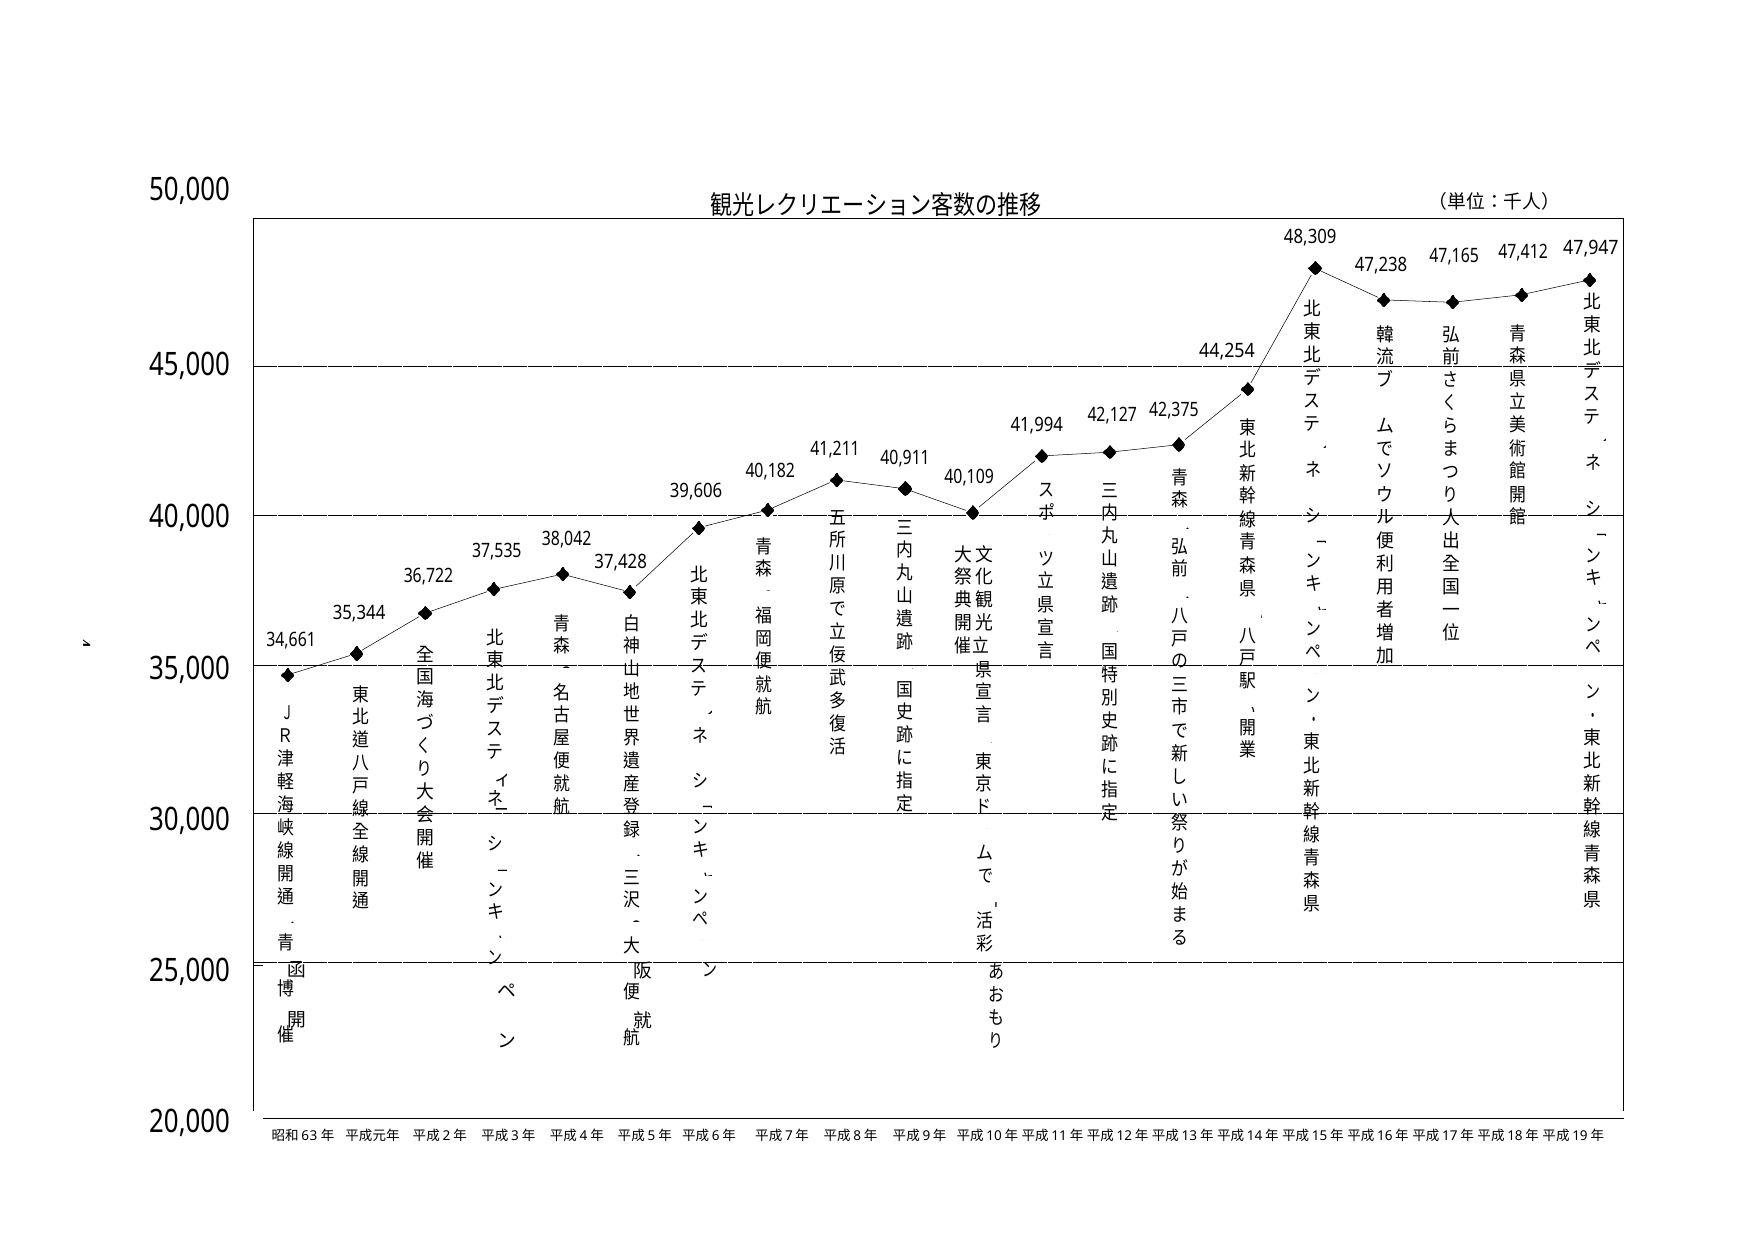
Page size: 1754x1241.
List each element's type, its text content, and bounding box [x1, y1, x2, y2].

picture [623, 585, 636, 599]
text 30,000 [149, 796, 234, 839]
text 20,000 [149, 1097, 234, 1141]
picture [350, 646, 363, 661]
text 42,127 [1087, 400, 1138, 427]
picture [1515, 288, 1528, 302]
text 白神山地世界遺産登録 [623, 612, 641, 842]
text ネ [1305, 456, 1338, 482]
text 35,344 [333, 598, 387, 625]
text ン [1305, 684, 1338, 708]
text ムで [976, 841, 993, 887]
picture [966, 505, 979, 520]
text 八戸の三市で新しい祭りが始まる [1171, 604, 1189, 949]
text 47,947 [1563, 234, 1635, 261]
text 東北道八戸線全線開通 [352, 683, 370, 913]
text 青博催 [278, 929, 295, 1047]
text 36,722 [403, 561, 453, 588]
text 三内丸山遺跡 [897, 516, 914, 654]
text 開業 [1239, 716, 1257, 762]
text ンペ [1305, 617, 1322, 664]
text 25,000 [149, 947, 234, 991]
text 県宣言 [976, 658, 993, 727]
text 45,000 [149, 341, 234, 385]
picture [1377, 293, 1390, 307]
picture [1308, 261, 1322, 275]
text スポ [1038, 478, 1055, 525]
text （単位：千人） [1428, 188, 1635, 214]
text 42,375 [1149, 395, 1199, 422]
text シ [487, 831, 522, 856]
text 北東北デステ [1583, 291, 1603, 429]
picture [898, 481, 912, 496]
text 44,254 [1201, 336, 1261, 363]
picture [1172, 437, 1185, 452]
text 38,042 [542, 524, 592, 551]
picture [830, 473, 843, 487]
text 観光レクリエーション客数の推移 [710, 186, 1050, 222]
text 福岡便就航 [755, 604, 773, 719]
text 国史跡に指定 [897, 678, 914, 816]
text 47,165 [1429, 241, 1479, 268]
text ムでソウル便利用者増加 [1377, 414, 1395, 667]
text ・東北新幹線青森県 [1583, 704, 1603, 911]
text 北東北デステ [691, 563, 709, 701]
text 青森県立美術館開館 [1509, 322, 1527, 529]
text 東北新幹線青森県 [1239, 416, 1257, 600]
text 東京ド [976, 750, 993, 819]
text 34,661 [266, 625, 316, 652]
text 37,535 [472, 537, 522, 564]
text ・東北新幹線青森県 [1303, 708, 1321, 916]
text 40,109 [944, 463, 994, 489]
text 三沢 [623, 866, 641, 912]
text ンキ [1305, 549, 1322, 596]
text 青森 [755, 535, 773, 581]
text ネ [487, 785, 522, 810]
picture [1103, 445, 1116, 459]
picture [418, 606, 432, 620]
text 五所川原で立佞武多復活 [829, 506, 847, 759]
text 名古屋便就航 [553, 681, 571, 819]
text 47,238 [1354, 251, 1409, 278]
picture [1035, 449, 1048, 463]
text 北東北デステ [1303, 297, 1322, 436]
text 国特別史跡に指定 [1101, 641, 1119, 824]
picture [1583, 273, 1596, 287]
text 37,428 [594, 547, 648, 574]
text 活彩 [976, 909, 993, 956]
picture [487, 582, 500, 596]
text 39,606 [669, 477, 724, 504]
text 弘前 [1171, 535, 1189, 581]
text 41,211 [810, 434, 861, 462]
text 八戸駅 [1239, 624, 1257, 693]
text 全国海づくり大会開催 [416, 643, 434, 873]
text 40,911 [880, 444, 931, 471]
text 40,000 [149, 493, 234, 537]
text ネシ [692, 722, 708, 793]
text ンペ [692, 885, 709, 931]
text 三内丸山遺跡 [1101, 479, 1119, 617]
picture [761, 503, 774, 517]
text ン [1552, 680, 1634, 703]
text 韓流ブ [1377, 323, 1395, 392]
picture [556, 567, 569, 581]
text ネシ [1584, 449, 1603, 521]
text ツ立県宣言 [1037, 547, 1055, 663]
text シ [1305, 502, 1338, 528]
text ン [487, 944, 522, 970]
text 48,309 [1284, 222, 1338, 249]
text 青森 [553, 612, 571, 657]
text 47,412 [1498, 238, 1548, 264]
picture [1241, 382, 1254, 396]
text 50,000 [149, 175, 234, 206]
text 35,000 [149, 644, 234, 688]
text 大文祭化典観開光催立 [954, 543, 993, 658]
text 北東北デステ [486, 626, 504, 764]
picture [281, 668, 294, 682]
text ンキ [487, 878, 504, 924]
text 大便航 [623, 933, 641, 1050]
picture [692, 521, 705, 535]
picture [1446, 295, 1459, 309]
text ンペ [1582, 613, 1603, 659]
text 青森 [1171, 466, 1189, 512]
text ンキ [1582, 544, 1603, 590]
text 40,182 [745, 456, 795, 483]
text 弘前さくらまつり人出全国一位 [1442, 323, 1460, 645]
text Ｊ Ｒ 津軽海峡線開通 [278, 701, 295, 908]
text 41,994 [1010, 410, 1065, 437]
text ンキ [692, 816, 709, 861]
